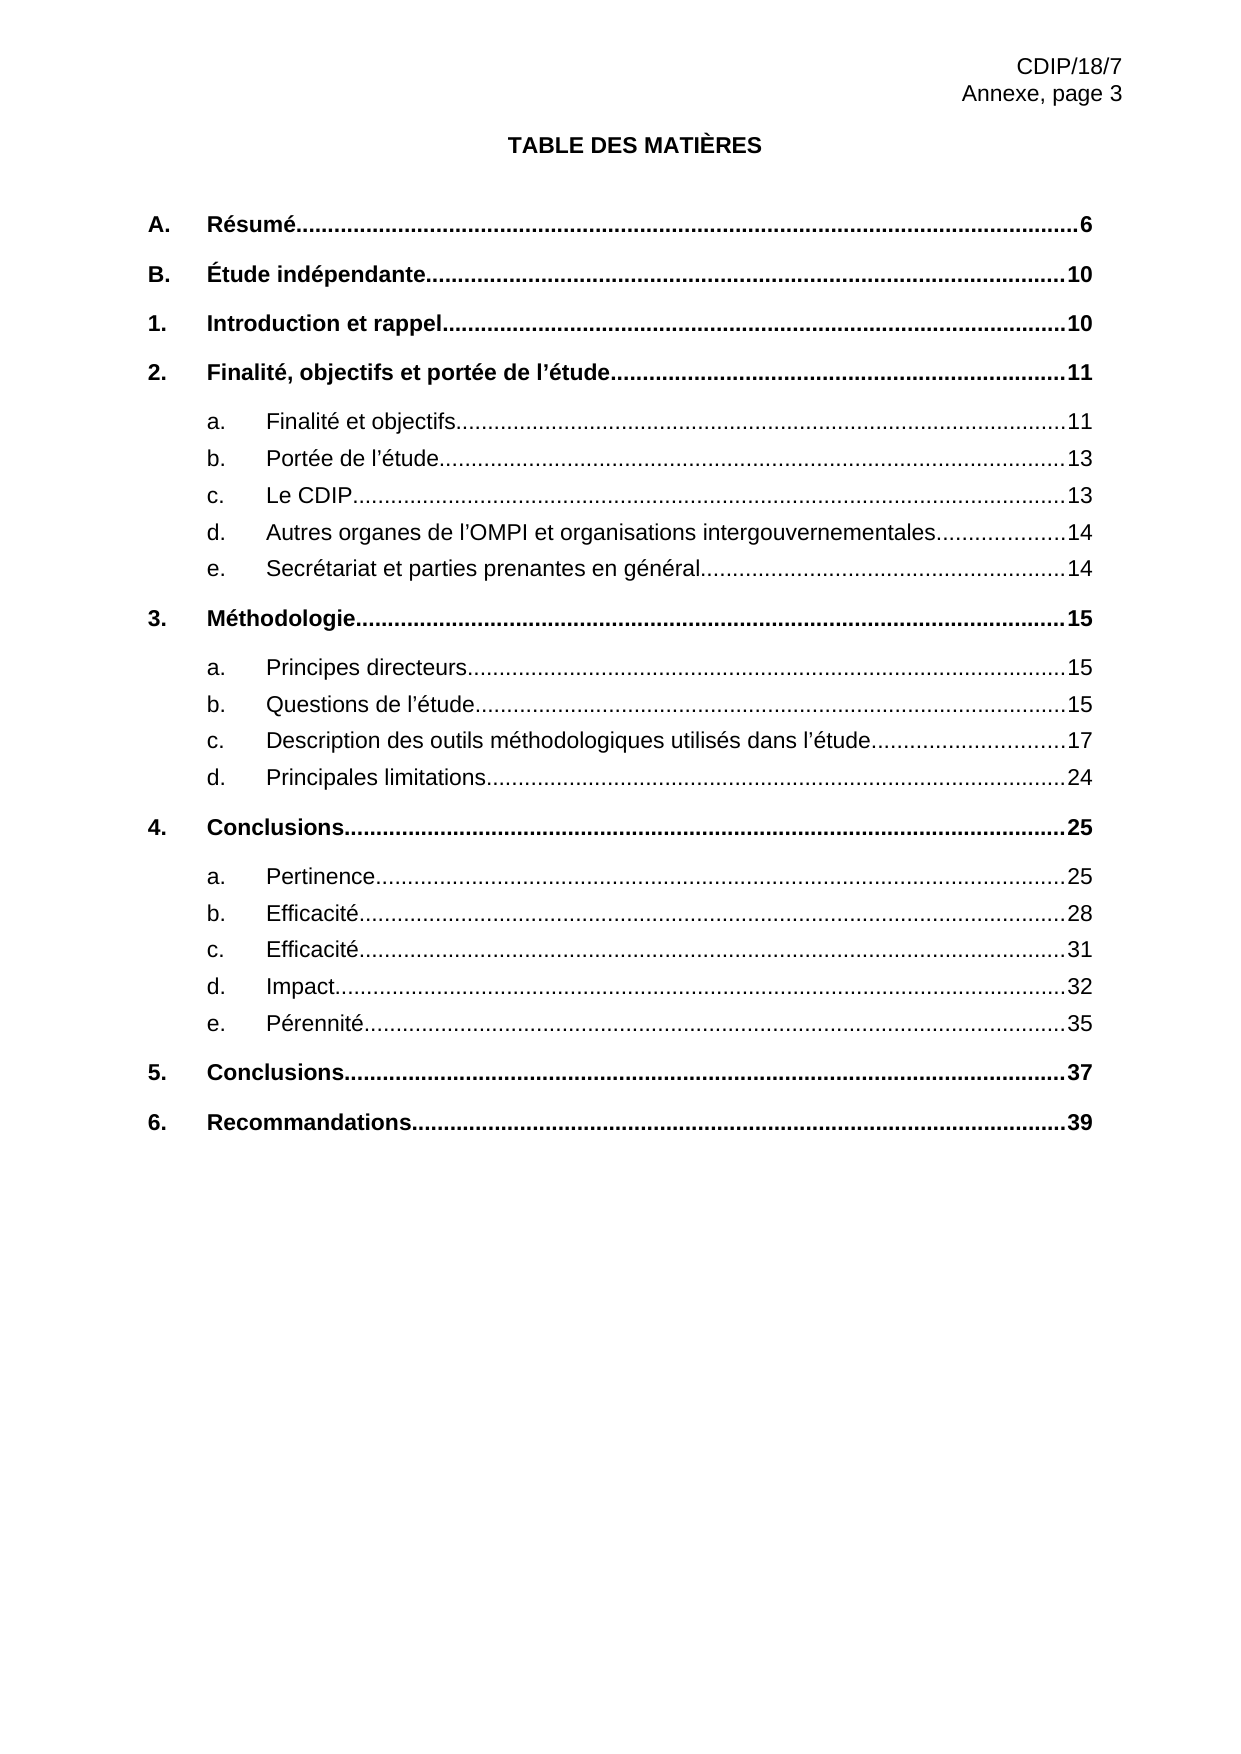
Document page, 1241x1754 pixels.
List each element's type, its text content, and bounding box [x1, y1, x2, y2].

text TABLE DES MATIÈRES [148, 132, 1122, 158]
